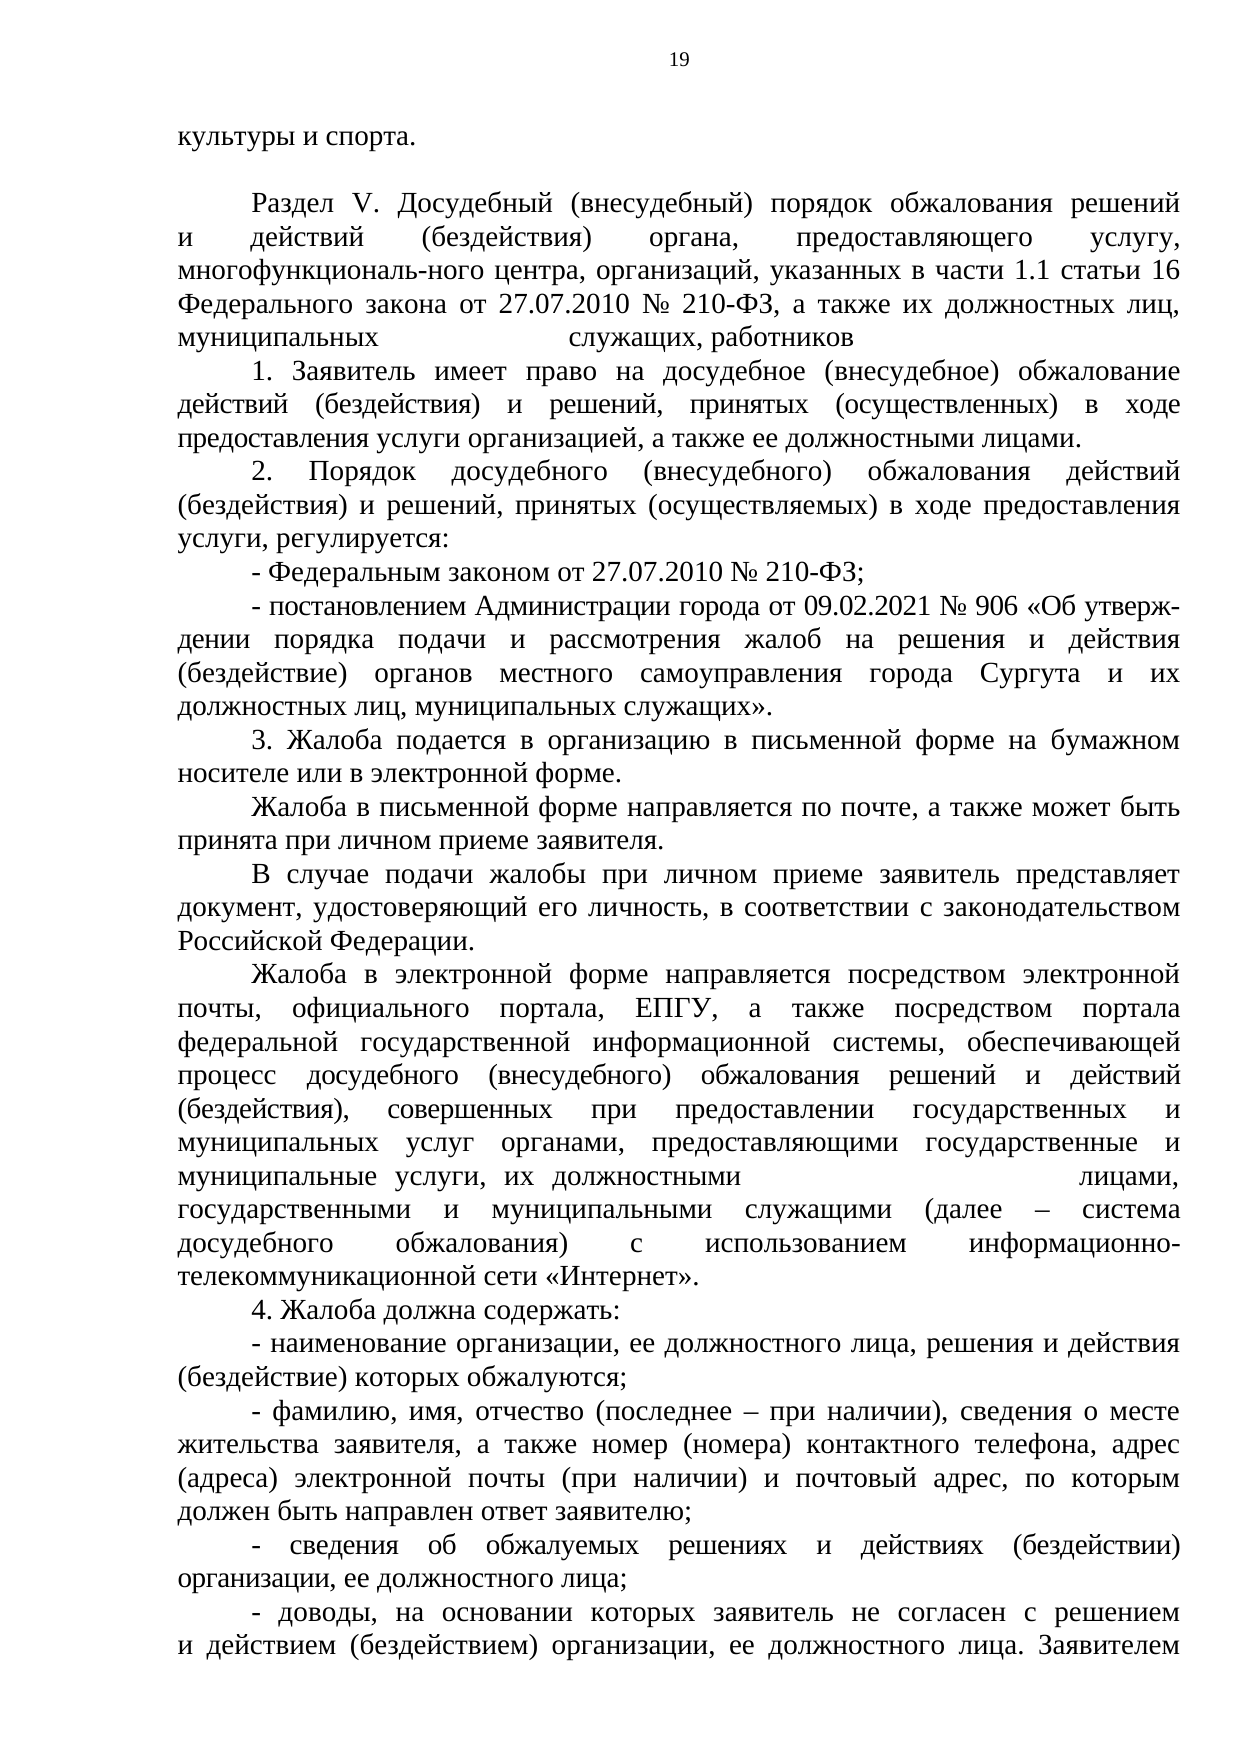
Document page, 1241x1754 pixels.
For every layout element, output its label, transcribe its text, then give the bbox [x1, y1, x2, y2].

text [177, 118, 1181, 152]
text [177, 1594, 1181, 1661]
text 3. Жалоба подается в организацию в письменной форме на бумажном носителе или в электронной форме. [177, 722, 1181, 789]
text Раздел V. Досудебный (внесудебный) порядок обжалования решений и действий (бездействия) органа, предоставляющего услугу, многофункциональ-ного центра, организаций, указанных в части 1.1 статьи 16 Федерального закона от 27.07.2010 № 210-ФЗ, а также их должностных лиц, муниципальных служащих, работников [177, 185, 1181, 353]
text - постановлением Администрации города от 09.02.2021 № 906 «Об утверж-дении порядка подачи и рассмотрения жалоб на решения и действия (бездействие) органов местного самоуправления города Сургута и их должностных лиц, муниципальных служащих». [177, 588, 1181, 722]
text - наименование организации, ее должностного лица, решения и действия (бездействие) которых обжалуются; [177, 1326, 1181, 1393]
text Жалоба в письменной форме направляется по почте, а также может быть принята при личном приеме заявителя. [177, 789, 1181, 856]
text В случае подачи жалобы при личном приеме заявитель представляет документ, удостоверяющий его личность, в соответствии с законодательством Российской Федерации. [177, 856, 1181, 957]
text - Федеральным законом от 27.07.2010 № 210-ФЗ; [177, 554, 1181, 588]
text Жалоба в электронной форме направляется посредством электронной почты, официального портала, ЕПГУ, а также посредством портала федеральной государственной информационной системы, обеспечивающей процесс досудебного (внесудебного) обжалования решений и действий (бездействия), совершенных при предоставлении государственных и муниципальных услуг органами, предоставляющими государственные и муниципальные услуги, их должностными лицами, государственными и муниципальными служащими (далее – система досудебного обжалования) с использованием информационно-телекоммуникационной сети «Интернет». [177, 957, 1181, 1292]
text - сведения об обжалуемых решениях и действиях (бездействии) организации, ее должностного лица; [177, 1527, 1181, 1594]
text - фамилию, имя, отчество (последнее – при наличии), сведения о месте жительства заявителя, а также номер (номера) контактного телефона, адрес (адреса) электронной почты (при наличии) и почтовый адрес, по которым должен быть направлен ответ заявителю; [177, 1393, 1181, 1527]
text 4. Жалоба должна содержать: [177, 1292, 1181, 1326]
text 2. Порядок досудебного (внесудебного) обжалования действий (бездействия) и решений, принятых (осуществляемых) в ходе предоставления услуги, регулируется: [177, 453, 1181, 554]
text 1. Заявитель имеет право на досудебное (внесудебное) обжалование действий (бездействия) и решений, принятых (осуществленных) в ходе предоставления услуги организацией, а также ее должностными лицами. [177, 353, 1181, 453]
